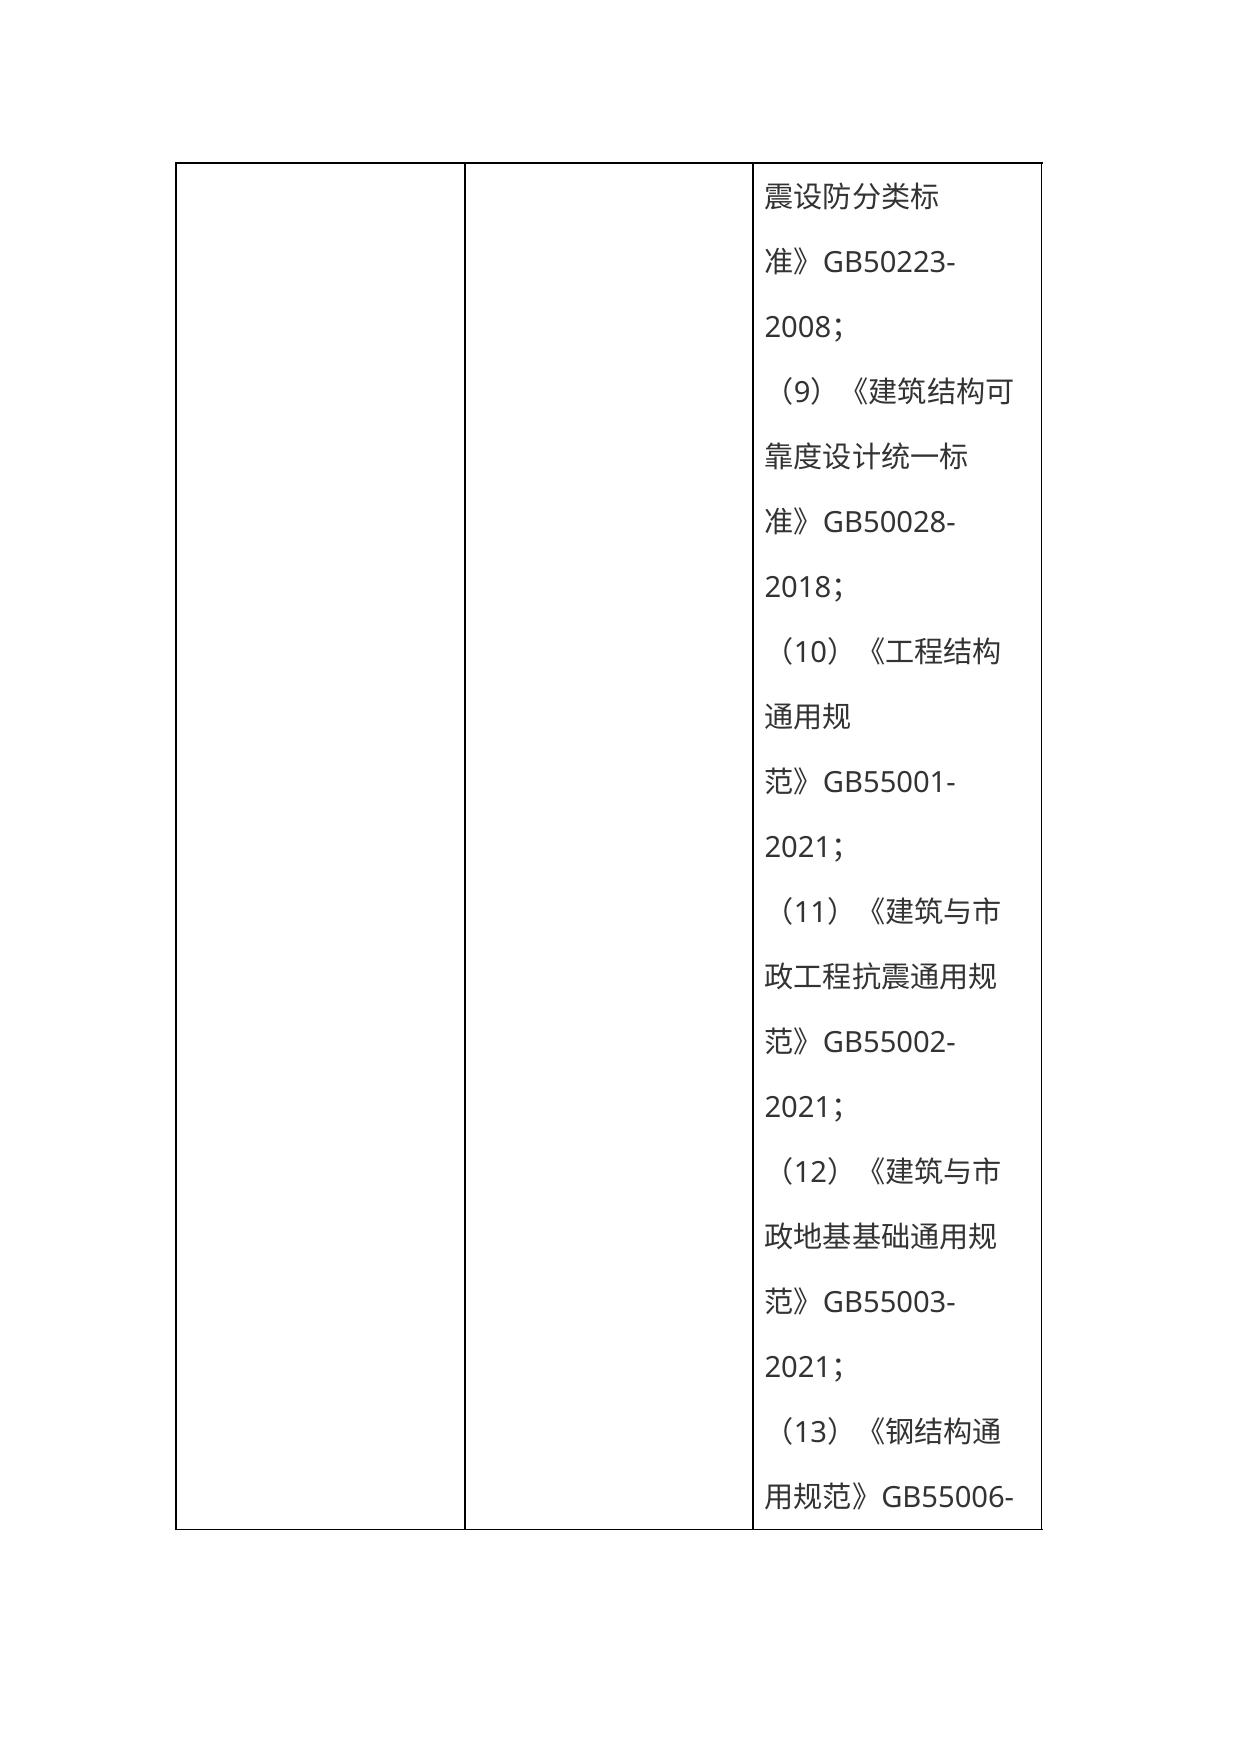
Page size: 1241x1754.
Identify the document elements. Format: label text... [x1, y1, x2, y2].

table_cell [177, 164, 464, 1528]
table_cell 1 [466, 164, 752, 1528]
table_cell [754, 164, 1041, 1528]
